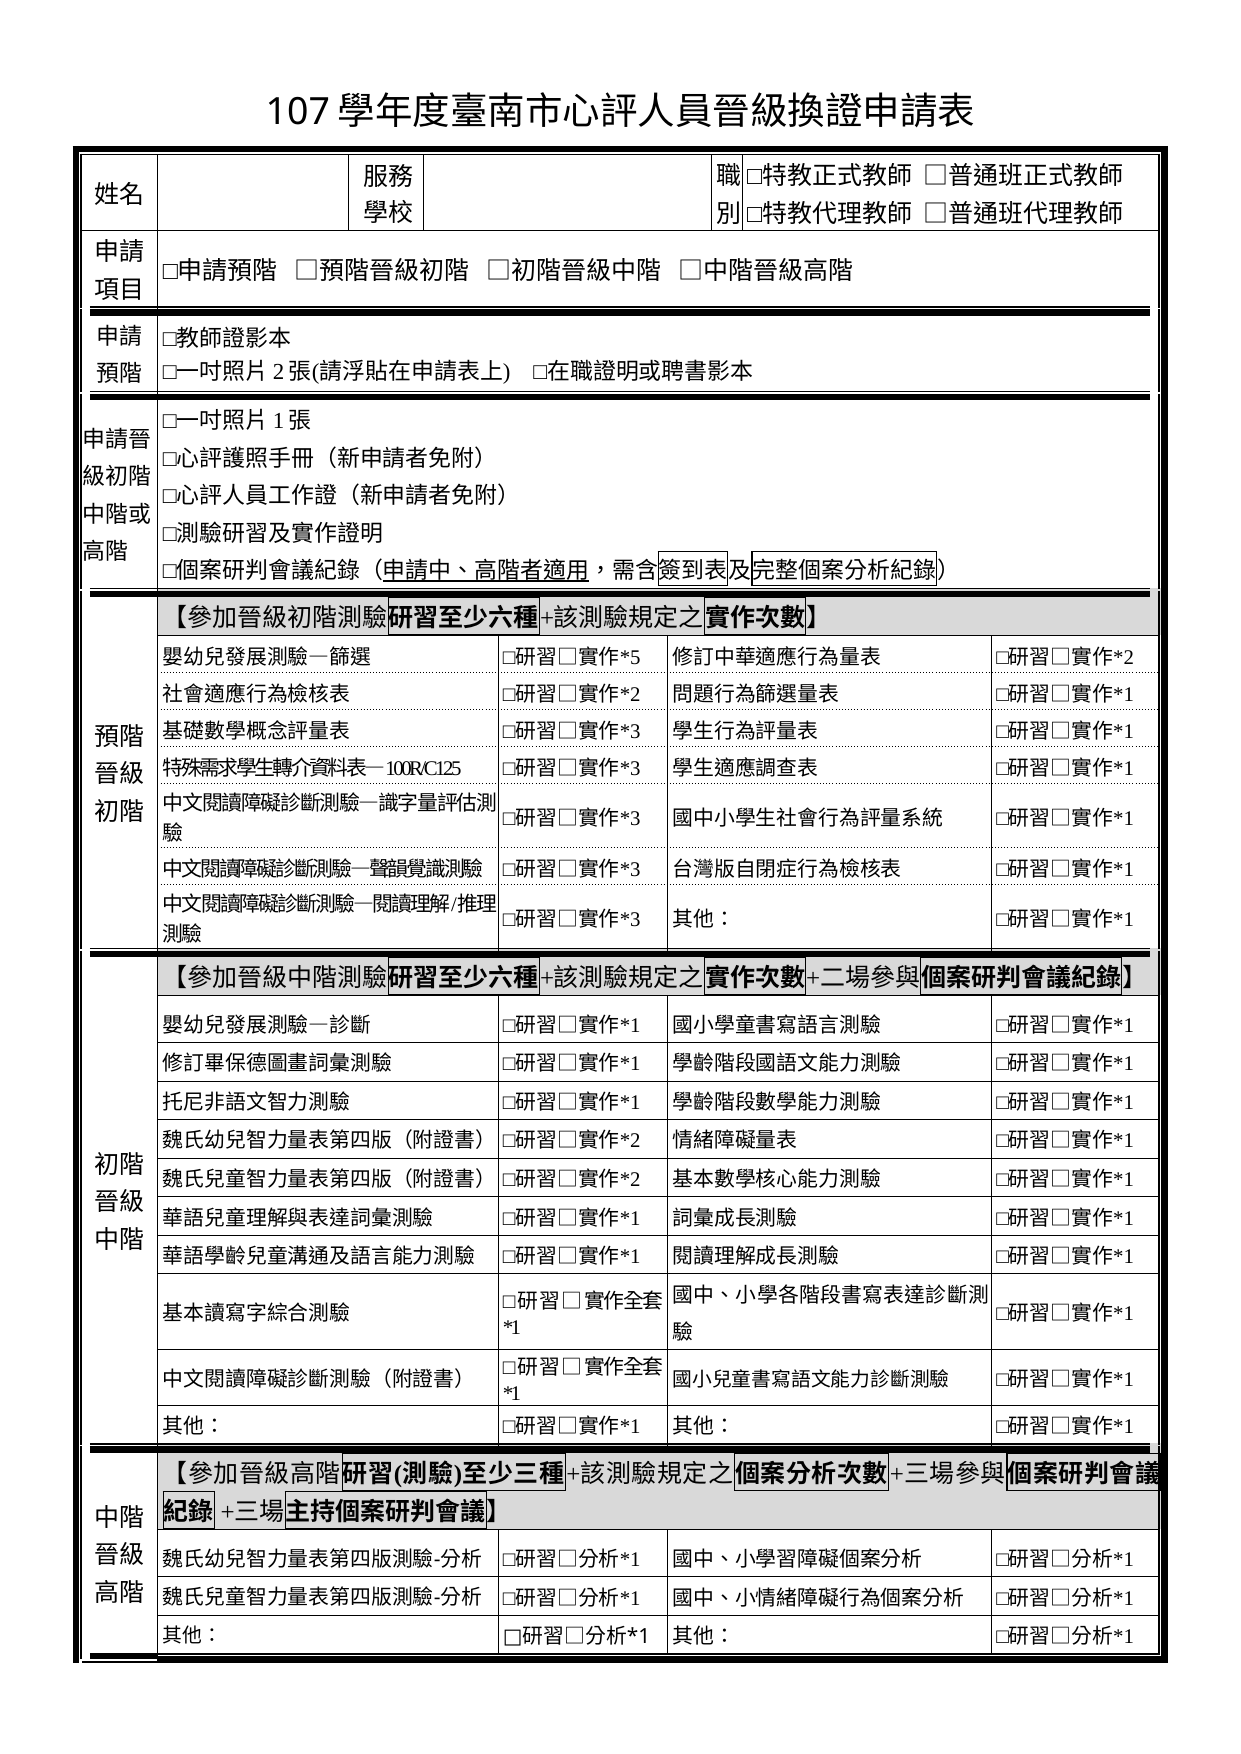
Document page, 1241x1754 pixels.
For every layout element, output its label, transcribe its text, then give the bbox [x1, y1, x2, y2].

table_cell □申請預階 □預階晉級初階 □初階晉級中階 □中階晉級高階 [158, 231, 1158, 306]
table_cell □研習□實作*2 [992, 636, 1158, 672]
table_cell 華語學齡兒童溝通及語言能力測驗 [158, 1236, 498, 1273]
table_cell 【參加晉級中階測驗研習至少六種+該測驗規定之實作次數+二場參與個案研判會議紀錄】 [992, 948, 1161, 995]
table_cell 修訂畢保德圖畫詞彙測驗 [158, 1043, 498, 1081]
table_cell 申請 預階 [79, 306, 157, 391]
table_cell □研習□實作*1 [992, 783, 1158, 847]
table_cell 學生行為評量表 [668, 709, 991, 746]
table_cell 台灣版自閉症行為檢核表 [668, 847, 991, 884]
table_cell □研習□實作*1 [992, 1406, 1158, 1443]
table_cell 初階 晉級 中階 [79, 948, 157, 1443]
table_cell □研習□實作*1 [499, 1236, 667, 1273]
table_cell 【參加晉級中階測驗研習至少六種+該測驗規定之實作次數+二場參與個案研判會議紀錄】 [540, 957, 704, 995]
table_cell □研習□分析*1 [992, 1530, 1158, 1576]
table_header 姓名 [82, 155, 157, 230]
table_cell 詞彙成長測驗 [668, 1197, 991, 1235]
table_cell 社會適應行為檢核表 [158, 672, 498, 709]
table_cell □研習□實作*1 [992, 1043, 1158, 1081]
table_cell 【參加晉級高階研習(測驗)至少三種+該測驗規定之個案分析次數+三場參與個案研判會議紀錄 +三場主持個案研判會議】 [286, 1492, 486, 1528]
table_cell □研習□分析*1 [499, 1577, 667, 1614]
table_cell □研習□實作*1 [992, 1159, 1158, 1196]
table_cell 國中小學生社會行為評量系統 [668, 783, 991, 847]
table_header 職別 [712, 155, 742, 230]
table_cell 學生適應調查表 [668, 746, 991, 783]
table_cell 中文閱讀障礙診斷測驗（附證書） [158, 1350, 498, 1404]
table_cell □研習□實作*1 [499, 1043, 667, 1081]
table_cell □研習□實作*1 [499, 996, 667, 1042]
table_cell □研習□實作*3 [499, 746, 667, 783]
table_cell □研習□實作*1 [992, 672, 1158, 709]
table_cell 基本讀寫字綜合測驗 [158, 1274, 498, 1349]
table_cell □研習□實作*1 [992, 1274, 1158, 1349]
table_cell □研習□實作*1 [992, 746, 1158, 783]
table_cell □教師證影本 □一吋照片2張(請浮貼在申請表上) □在職證明或聘書影本 [158, 306, 1161, 391]
table_cell 【參加晉級高階研習(測驗)至少三種+該測驗規定之個案分析次數+三場參與個案研判會議紀錄 +三場主持個案研判會議】 [487, 1453, 1158, 1529]
table_cell 申請 項目 [82, 231, 157, 306]
table_cell 中文閱讀障礙診斷測驗—閱讀理解/推理測驗 [158, 884, 498, 947]
table_cell □研習□實作*1 [992, 884, 1158, 947]
table_cell □研習□實作*3 [499, 884, 667, 947]
table_cell □研習□分析*1 [499, 1530, 667, 1576]
table_header [158, 155, 348, 230]
table_cell 申請晉級初階中階或高階 [79, 391, 157, 587]
table_cell □研習□實作*3 [499, 709, 667, 746]
table_cell 問題行為篩選量表 [668, 672, 991, 709]
table_cell 國中、小學習障礙個案分析 [668, 1530, 991, 1576]
table_cell 中階 晉級 高階 [79, 1443, 157, 1653]
table_cell 嬰幼兒發展測驗—篩選 [158, 636, 498, 672]
table_cell □研習□實作*3 [499, 783, 667, 847]
table_cell □研習□實作*1 [499, 1197, 667, 1235]
table_cell □研習□分析*1 [992, 1616, 1158, 1653]
table_cell 學齡階段數學能力測驗 [668, 1082, 991, 1119]
text 107學年度臺南市心評人員晉級換證申請表 [118, 71, 1122, 146]
table_cell 【參加晉級中階測驗研習至少六種+該測驗規定之實作次數+二場參與個案研判會議紀錄】 [389, 958, 539, 994]
table_cell □研習□實作全套*1 [499, 1350, 667, 1404]
table_cell 魏氏兒童智力量表第四版（附證書） [158, 1159, 498, 1196]
table_header □特教正式教師 □普通班正式教師 □特教代理教師 □普通班代理教師 [743, 155, 1158, 230]
table_cell 國中、小學各階段書寫表達診斷測驗 [668, 1274, 991, 1349]
table_cell □研習□實作全套*1 [499, 1274, 667, 1349]
table_cell □研習□實作*1 [499, 1082, 667, 1119]
table_cell 閱讀理解成長測驗 [668, 1236, 991, 1273]
table_cell 修訂中華適應行為量表 [668, 636, 991, 672]
table_cell □研習□實作*3 [499, 847, 667, 884]
table_cell 國小兒童書寫語文能力診斷測驗 [668, 1350, 991, 1404]
table_cell □研習□實作*2 [499, 1120, 667, 1158]
table_cell 基本數學核心能力測驗 [668, 1159, 991, 1196]
table_cell 嬰幼兒發展測驗—診斷 [158, 996, 498, 1042]
table_cell □研習□實作*1 [992, 996, 1158, 1042]
table_cell 中文閱讀障礙診斷測驗—識字量評估測驗 [158, 783, 498, 847]
table_cell □研習□實作*1 [499, 1406, 667, 1443]
table_header [424, 155, 711, 230]
table_header 服務 學校 [349, 155, 423, 230]
table_cell 【參加晉級高階研習(測驗)至少三種+該測驗規定之個案分析次數+三場參與個案研判會議紀錄 +三場主持個案研判會議】 [343, 1454, 565, 1490]
table_cell 特殊需求學生轉介資料表—100R/C125 [158, 746, 498, 783]
table_cell □研習□實作*5 [499, 636, 667, 672]
table_cell 其他： [668, 1406, 991, 1443]
table_cell 【參加晉級中階測驗研習至少六種+該測驗規定之實作次數+二場參與個案研判會議紀錄】 [158, 957, 388, 995]
table_cell 魏氏幼兒智力量表第四版測驗-分析 [158, 1530, 498, 1576]
table_cell □研習□實作*1 [992, 1120, 1158, 1158]
table_cell 其他： [668, 1616, 991, 1653]
table_cell □研習□實作*1 [992, 1197, 1158, 1235]
table_cell □研習□實作*2 [499, 1159, 667, 1196]
table_cell 中文閱讀障礙診斷測驗—聲韻覺識測驗 [158, 847, 498, 884]
table_cell □研習□實作*1 [992, 1236, 1158, 1273]
table_cell 情緒障礙量表 [668, 1120, 991, 1158]
table_cell 【參加晉級初階測驗研習至少六種+該測驗規定之實作次數】 [158, 588, 1161, 635]
table_cell 國小學童書寫語言測驗 [668, 996, 991, 1042]
table_cell □研習□實作*1 [992, 1350, 1158, 1404]
table_cell □研習□實作*1 [992, 709, 1158, 746]
table_cell □研習□分析*1 [992, 1577, 1158, 1614]
table_cell 托尼非語文智力測驗 [158, 1082, 498, 1119]
table_cell 國中、小情緒障礙行為個案分析 [668, 1577, 991, 1614]
table_cell □研習□實作*1 [992, 1082, 1158, 1119]
table_cell 華語兒童理解與表達詞彙測驗 [158, 1197, 498, 1235]
table_cell 魏氏幼兒智力量表第四版（附證書） [158, 1120, 498, 1158]
table_cell 其他： [668, 884, 991, 947]
table_cell □研習□實作*2 [499, 672, 667, 709]
table_cell 其他： [158, 1406, 498, 1443]
table_cell □研習□實作*1 [992, 847, 1158, 884]
table_cell □研習□分析*1 [499, 1616, 667, 1653]
table_cell 學齡階段國語文能力測驗 [668, 1043, 991, 1081]
table_cell 其他： [158, 1616, 498, 1653]
table_cell 基礎數學概念評量表 [158, 709, 498, 746]
table_cell 【參加晉級中階測驗研習至少六種+該測驗規定之實作次數+二場參與個案研判會議紀錄】 [921, 958, 1121, 994]
table_cell 預階 晉級 初階 [79, 588, 157, 947]
table_cell 【參加晉級高階研習(測驗)至少三種+該測驗規定之個案分析次數+三場參與個案研判會議紀錄 +三場主持個案研判會議】 [158, 1453, 342, 1529]
table_cell □一吋照片1張 □心評護照手冊（新申請者免附） □心評人員工作證（新申請者免附） □測驗研習及實作證明 □個案研判會議紀錄（申請中、高階者適用，需含簽到表及完整個案分析紀錄） [158, 391, 1161, 587]
table_cell 魏氏兒童智力量表第四版測驗-分析 [158, 1577, 498, 1614]
